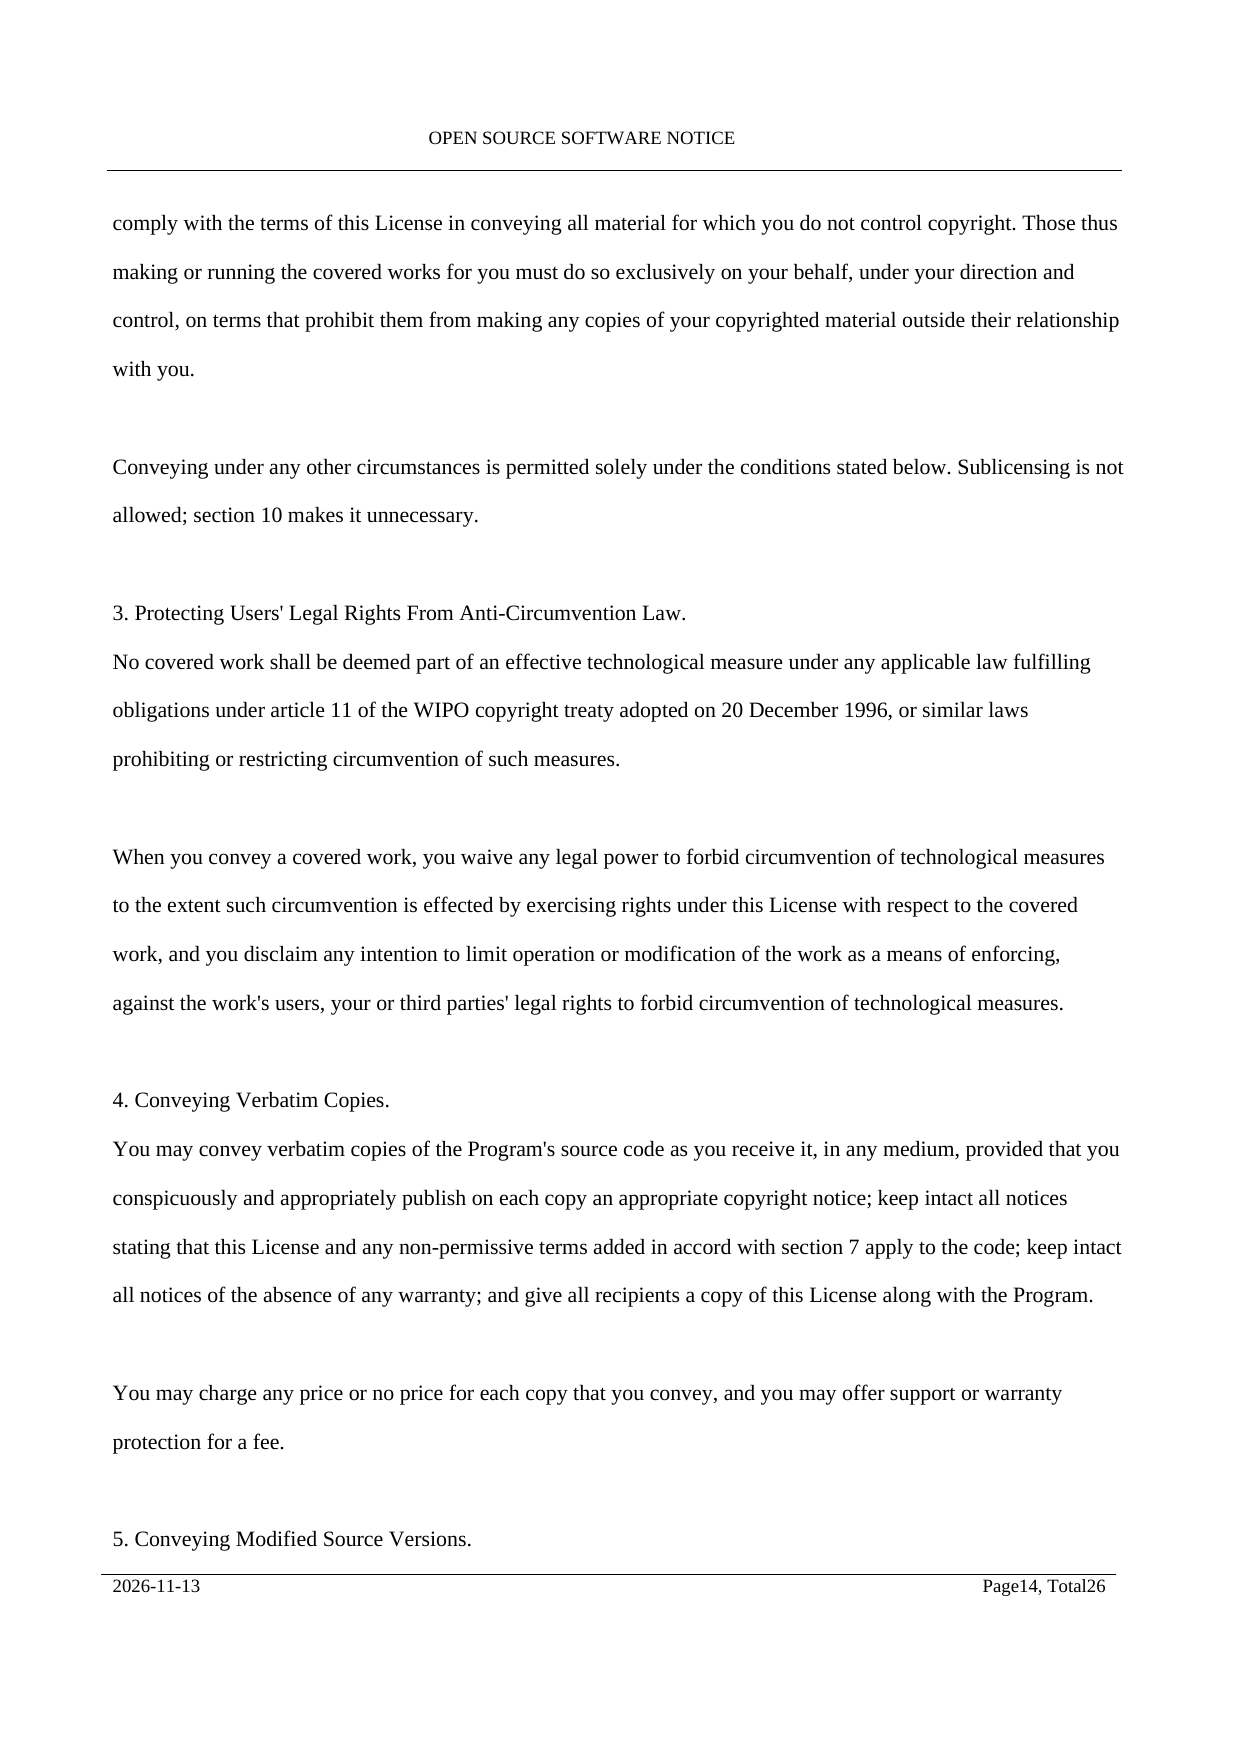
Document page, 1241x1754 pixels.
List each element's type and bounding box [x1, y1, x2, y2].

text [112, 206, 1128, 1555]
